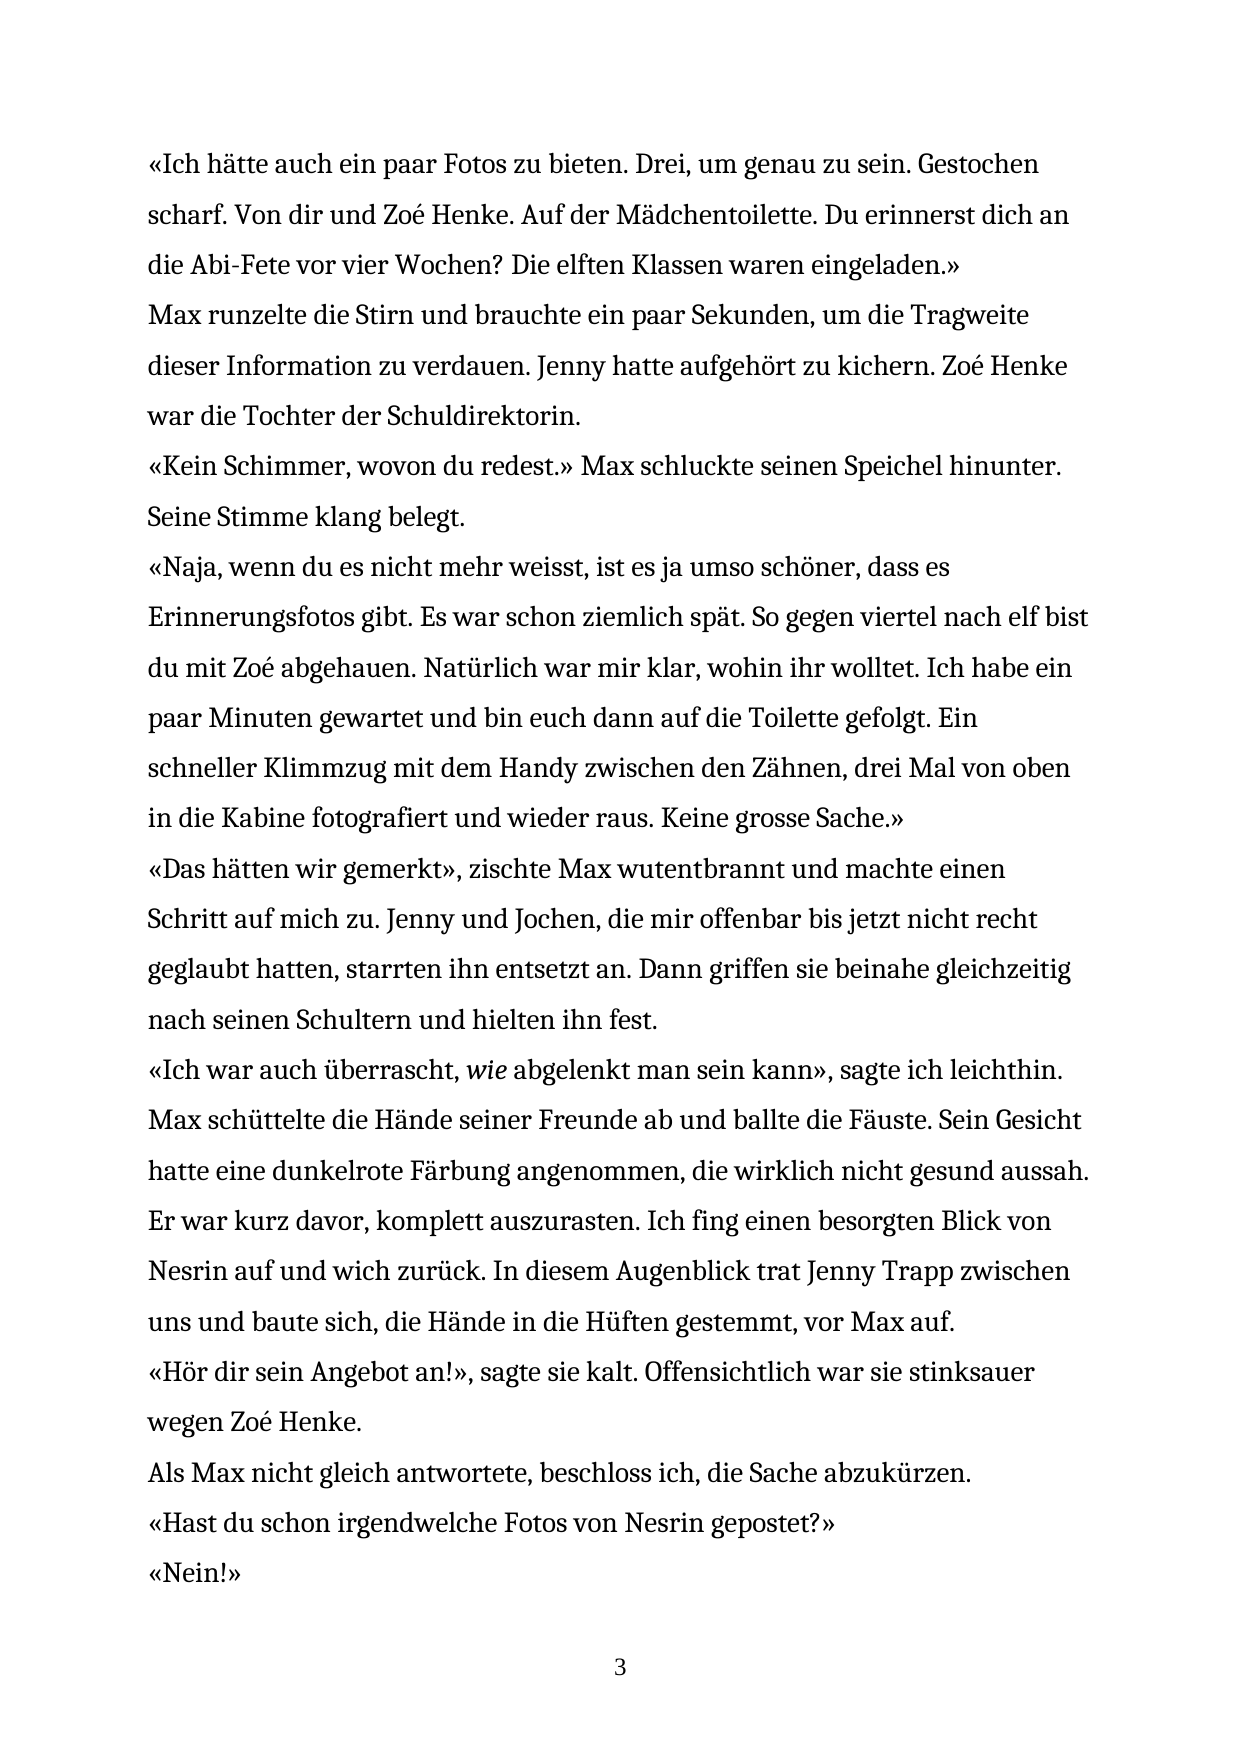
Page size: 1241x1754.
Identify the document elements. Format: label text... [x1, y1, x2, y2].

text Max schüttelte die Hände seiner Freunde ab und ballte die Fäuste. Sein Gesicht hatte eine dunkelrote Färbung angenommen, die wirklich nicht gesund aussah. Er war kurz davor, komplett auszurasten. Ich fing einen besorgten Blick von Nesrin auf und wich zurück. In diesem Augenblick trat Jenny Trapp zwischen uns und baute sich, die Hände in die Hüften gestemmt, vor Max auf. [148, 1103, 1093, 1338]
text «Ich war auch überrascht, wie abgelenkt man sein kann», sagte ich leichthin. [148, 1053, 1093, 1087]
text «Ich hätte auch ein paar Fotos zu bieten. Drei, um genau zu sein. Gestochen scharf. Von dir und Zoé Henke. Auf der Mädchentoilette. Du erinnerst dich an die Abi-Fete vor vier Wochen? Die elften Klassen waren eingeladen.» [148, 148, 1093, 282]
text «Hör dir sein Angebot an!», sagte sie kalt. Offensichtlich war sie stinksauer wegen Zoé Henke. [148, 1355, 1093, 1439]
text «Das hätten wir gemerkt», zischte Max wutentbrannt und machte einen Schritt auf mich zu. Jenny und Jochen, die mir offenbar bis jetzt nicht recht geglaubt hatten, starrten ihn entsetzt an. Dann griffen sie beinahe gleichzeitig nach seinen Schultern und hielten ihn fest. [148, 852, 1093, 1036]
text «Hast du schon irgendwelche Fotos von Nesrin gepostet?» [148, 1506, 1093, 1539]
text «Kein Schimmer, wovon du redest.» Max schluckte seinen Speichel hinunter. Seine Stimme klang belegt. [148, 449, 1093, 533]
text Max runzelte die Stirn und brauchte ein paar Sekunden, um die Tragweite dieser Information zu verdauen. Jenny hatte aufgehört zu kichern. Zoé Henke war die Tochter der Schuldirektorin. [148, 298, 1093, 433]
text «Naja, wenn du es nicht mehr weisst, ist es ja umso schöner, dass es Erinnerungsfotos gibt. Es war schon ziemlich spät. So gegen viertel nach elf bist du mit Zoé abgehauen. Natürlich war mir klar, wohin ihr wolltet. Ich habe ein paar Minuten gewartet und bin euch dann auf die Toilette gefolgt. Ein schneller Klimmzug mit dem Handy zwischen den Zähnen, drei Mal von oben in die Kabine fotografiert und wieder raus. Keine grosse Sache.» [148, 550, 1093, 835]
text «Nein!» [148, 1556, 1093, 1590]
text Als Max nicht gleich antwortete, beschloss ich, die Sache abzukürzen. [148, 1456, 1093, 1489]
